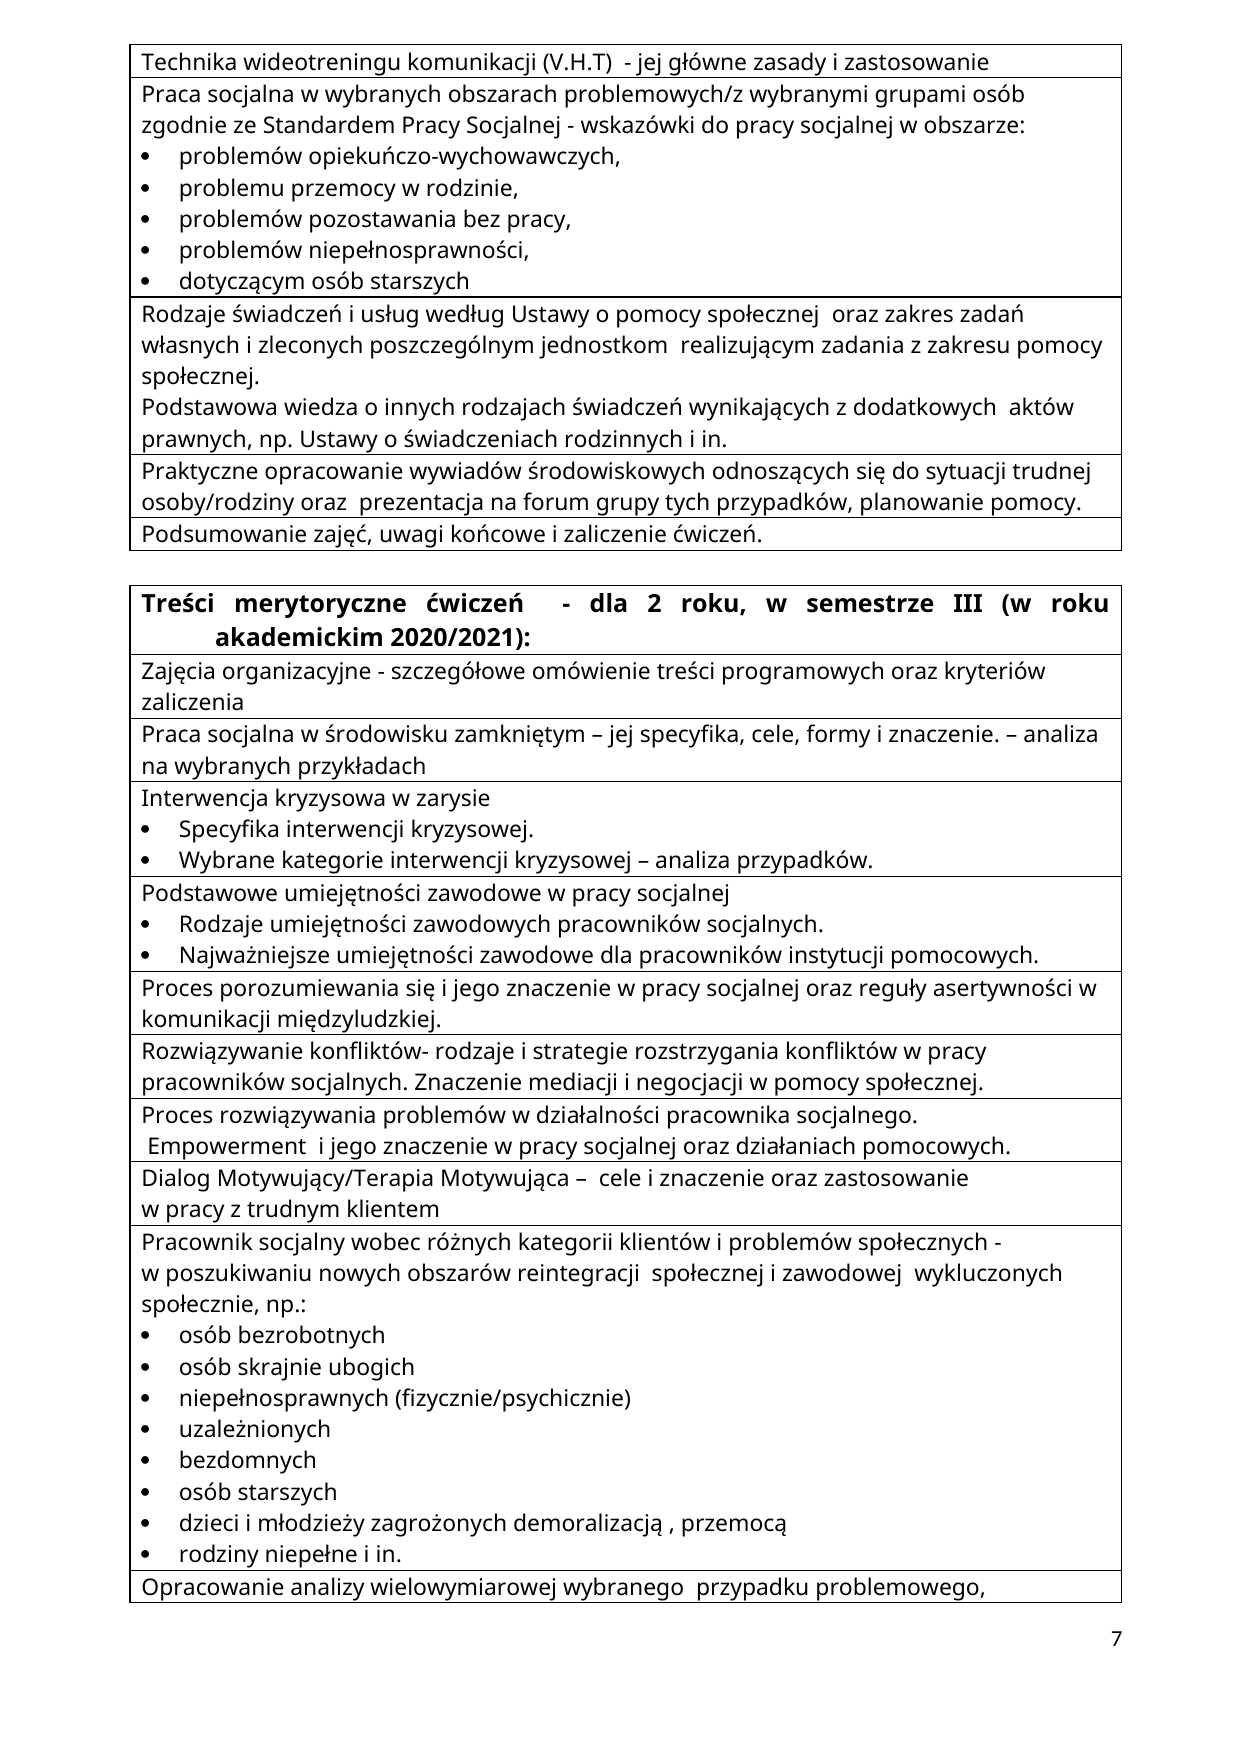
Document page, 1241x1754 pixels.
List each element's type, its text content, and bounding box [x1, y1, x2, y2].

table_cell Technika wideotreningu komunikacji (V.H.T) - jej główne zasady i zastosowanie [131, 45, 1121, 77]
table_cell Rodzaje świadczeń i usług według Ustawy o pomocy społecznej oraz zakres zadań własnych i zleconych poszczególnym jednostkom realizującym zadania z zakresu pomocy społecznej. Podstawowa wiedza o innych rodzajach świadczeń wynikających z dodatkowych aktów prawnych, np. Ustawy o świadczeniach rodzinnych i in. [131, 298, 1121, 454]
table_cell Rozwiązywanie konfliktów- rodzaje i strategie rozstrzygania konfliktów w pracy pracowników socjalnych. Znaczenie mediacji i negocjacji w pomocy społecznej. [131, 1035, 1121, 1098]
table_cell Zajęcia organizacyjne - szczegółowe omówienie treści programowych oraz kryteriów zaliczenia [131, 655, 1121, 717]
table_cell Podstawowe umiejętności zawodowe w pracy socjalnej Rodzaje umiejętności zawodowych pracowników socjalnych. Najważniejsze umiejętności zawodowe dla pracowników instytucji pomocowych. [131, 877, 1121, 971]
table_cell Praca socjalna w wybranych obszarach problemowych/z wybranymi grupami osób zgodnie ze Standardem Pracy Socjalnej - wskazówki do pracy socjalnej w obszarze: problemów opiekuńczo-wychowawczych, problemu przemocy w rodzinie, problemów pozostawania bez pracy, problemów niepełnosprawności, dotyczącym osób starszych [131, 78, 1121, 296]
table_cell Pracownik socjalny wobec różnych kategorii klientów i problemów społecznych - w poszukiwaniu nowych obszarów reintegracji społecznej i zawodowej wykluczonych społecznie, np.: osób bezrobotnych osób skrajnie ubogich niepełnosprawnych (fizycznie/psychicznie) uzależnionych bezdomnych osób starszych dzieci i młodzieży zagrożonych demoralizacją , przemocą rodziny niepełne i in. [131, 1226, 1121, 1569]
table_cell Praktyczne opracowanie wywiadów środowiskowych odnoszących się do sytuacji trudnej osoby/rodziny oraz prezentacja na forum grupy tych przypadków, planowanie pomocy. [131, 455, 1121, 517]
table_cell Proces rozwiązywania problemów w działalności pracownika socjalnego. Empowerment i jego znaczenie w pracy socjalnej oraz działaniach pomocowych. [131, 1099, 1121, 1161]
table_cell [131, 1571, 1121, 1602]
table_cell Interwencja kryzysowa w zarysie Specyfika interwencji kryzysowej. Wybrane kategorie interwencji kryzysowej – analiza przypadków. [131, 782, 1121, 876]
table_cell Praca socjalna w środowisku zamkniętym – jej specyfika, cele, formy i znaczenie. – analiza na wybranych przykładach [131, 719, 1121, 781]
table_cell Proces porozumiewania się i jego znaczenie w pracy socjalnej oraz reguły asertywności w komunikacji międzyludzkiej. [131, 972, 1121, 1034]
table_header Treści merytoryczne ćwiczeń - dla 2 roku, w semestrze III (w roku akademickim 2020/2021): [131, 586, 1121, 654]
table_cell Podsumowanie zajęć, uwagi końcowe i zaliczenie ćwiczeń. [131, 518, 1121, 549]
table_cell Dialog Motywujący/Terapia Motywująca – cele i znaczenie oraz zastosowanie w pracy z trudnym klientem [131, 1162, 1121, 1225]
